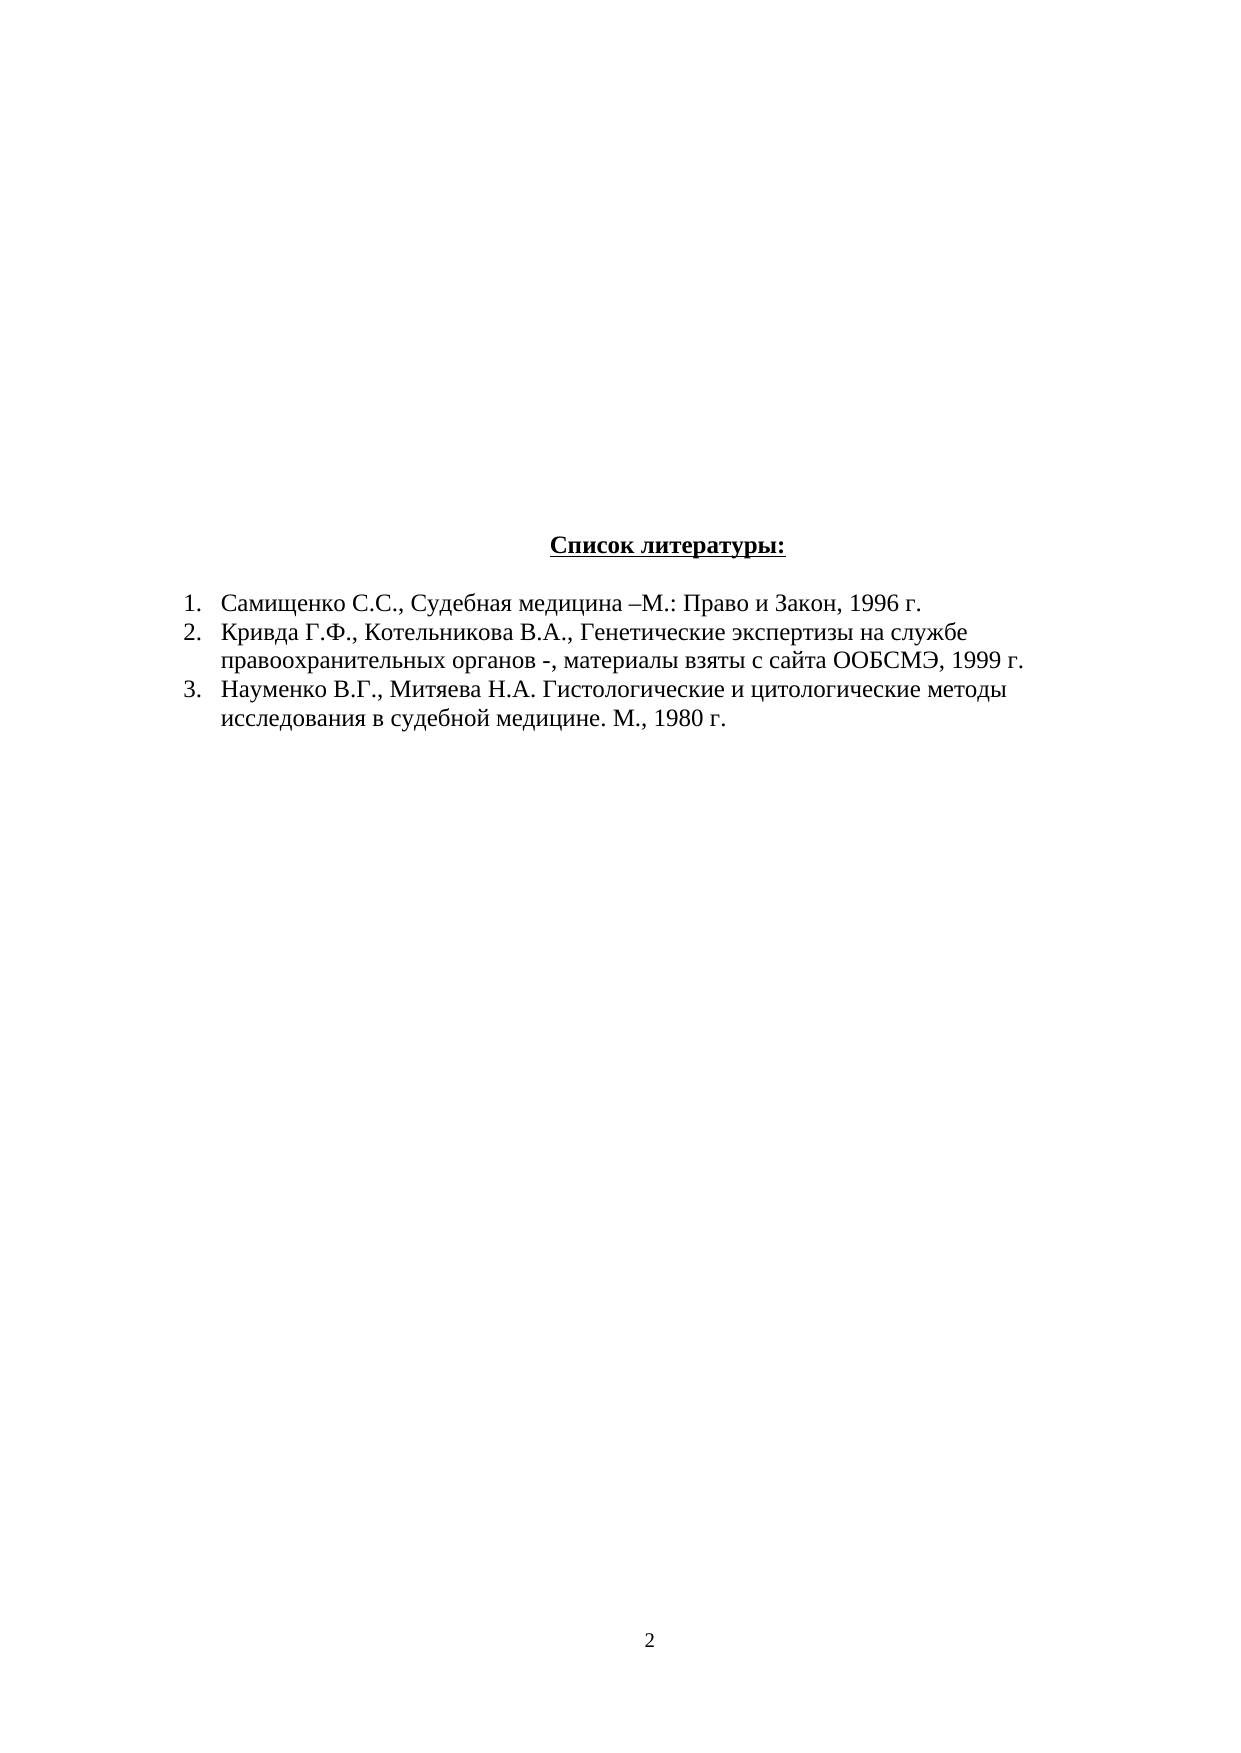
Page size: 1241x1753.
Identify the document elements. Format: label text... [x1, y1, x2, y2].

text Список литературы: [148, 531, 1152, 559]
list Науменко В.Г., Митяева Н.А. Гистологические и цитологические методы исследования в судебной медицине. М., 1980 г. [183, 674, 1152, 732]
list Кривда Г.Ф., Котельникова В.А., Генетические экспертизы на службе правоохранительных органов -, материалы взяты с сайта ООБСМЭ, 1999 г. [183, 617, 1152, 674]
list Самищенко С.С., Судебная медицина –М.: Право и Закон, 1996 г. [183, 588, 1152, 617]
